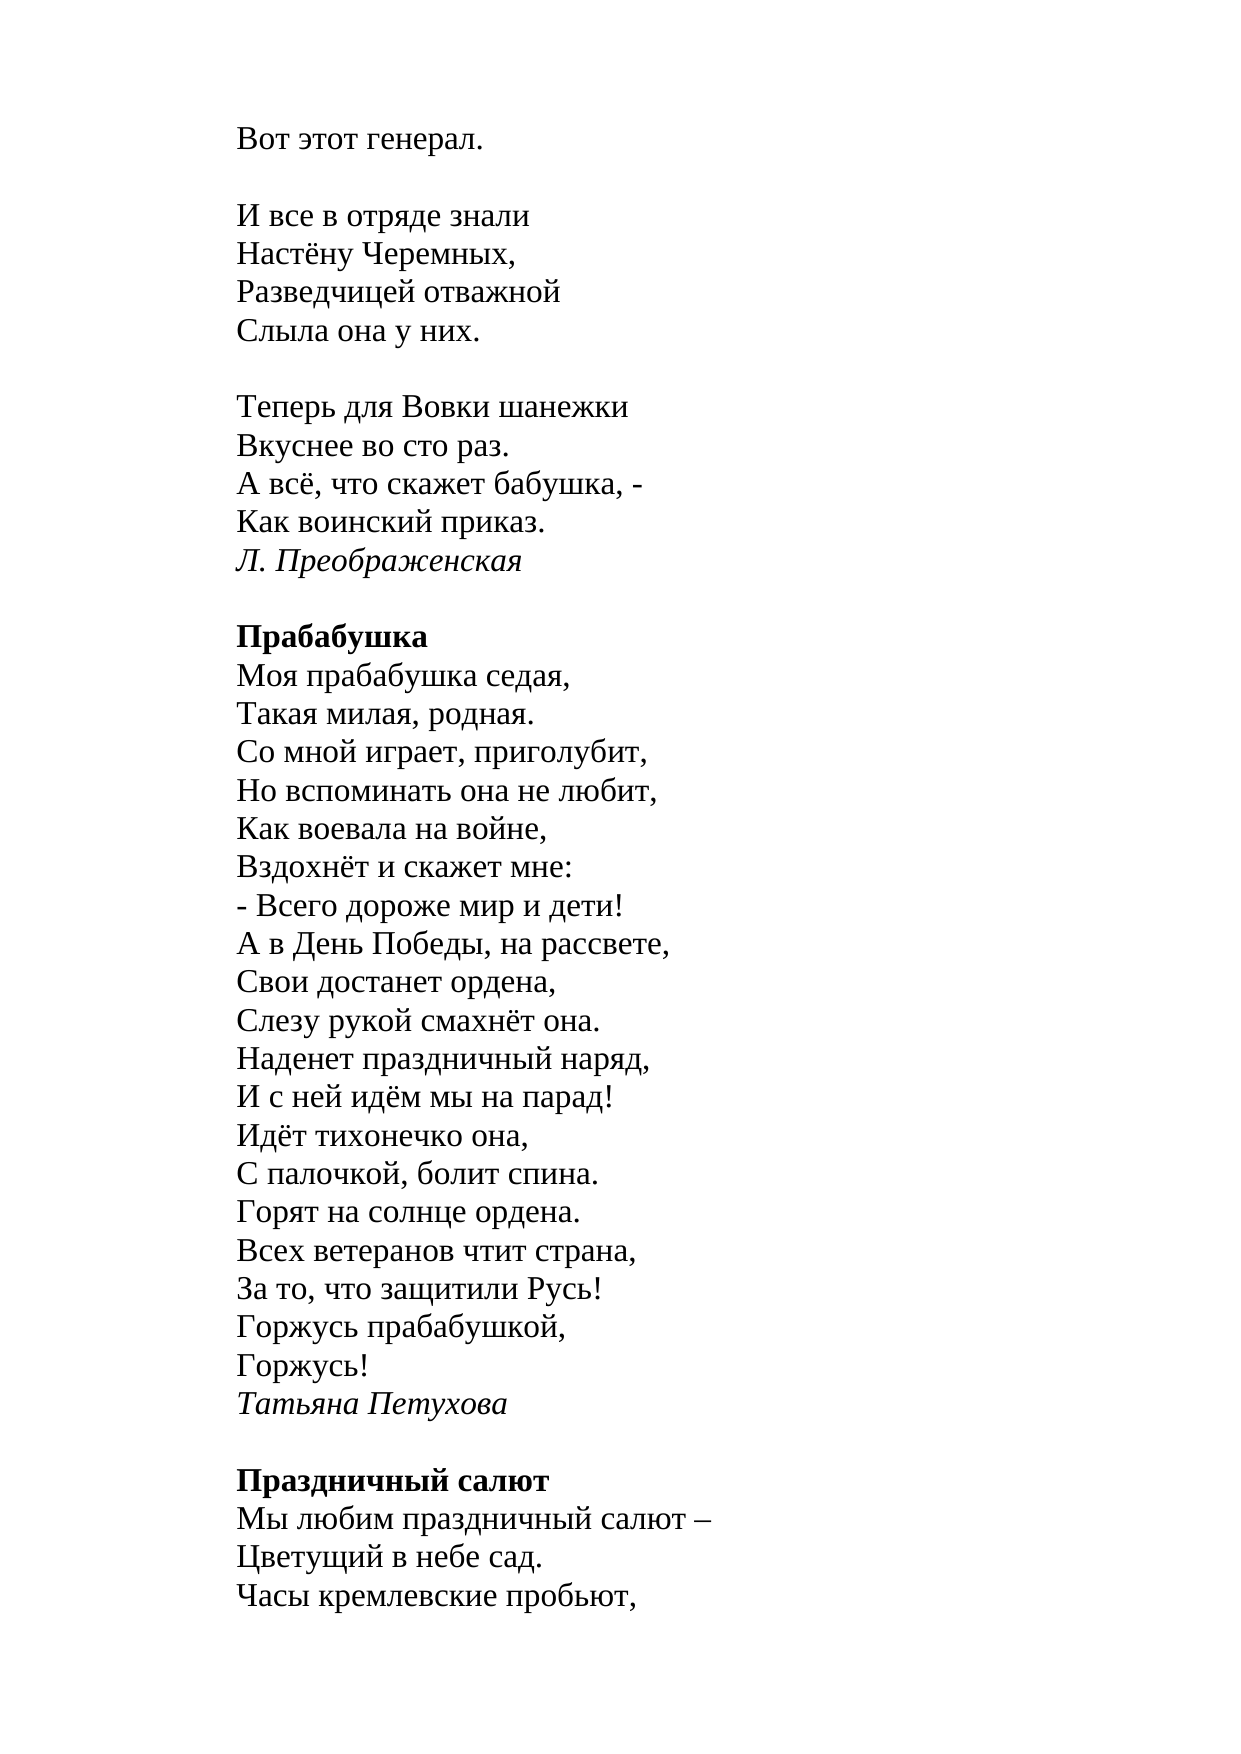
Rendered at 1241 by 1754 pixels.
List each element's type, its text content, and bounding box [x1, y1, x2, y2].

text С палочкой, болит спина. [177, 1153, 1152, 1191]
text И с ней идём мы на парад! [177, 1076, 1152, 1115]
text Свои достанет ордена, [177, 961, 1152, 1000]
text Со мной играет, приголубит, [177, 731, 1152, 770]
text Слыла она у них. [177, 310, 1152, 348]
text Горят на солнце ордена. [177, 1191, 1152, 1230]
text Такая милая, родная. [177, 693, 1152, 731]
text Горжусь прабабушкой, [177, 1306, 1152, 1345]
text Как воевала на войне, [177, 808, 1152, 846]
text Всех ветеранов чтит страна, [177, 1230, 1152, 1268]
text Моя прабабушка седая, [177, 655, 1152, 693]
text А всё, что скажет бабушка, - [177, 463, 1152, 501]
text За то, что защитили Русь! [177, 1268, 1152, 1306]
text Вот этот генерал. [177, 118, 1152, 156]
text А в День Победы, на рассвете, [177, 923, 1152, 961]
text Горжусь! [177, 1345, 1152, 1383]
text Вздохнёт и скажет мне: [177, 846, 1152, 885]
text Теперь для Вовки шанежки [177, 386, 1152, 425]
text Слезу рукой смахнёт она. [177, 1000, 1152, 1038]
text Л. Преображенская [177, 540, 1152, 578]
text Цветущий в небе сад. [177, 1536, 1152, 1575]
text Вкуснее во сто раз. [177, 425, 1152, 463]
text Часы кремлевские пробьют, [177, 1575, 1152, 1613]
text - Всего дороже мир и дети! [177, 885, 1152, 923]
text Разведчицей отважной [177, 271, 1152, 310]
text Татьяна Петухова [177, 1383, 1152, 1421]
text Но вспоминать она не любит, [177, 770, 1152, 808]
text Наденет праздничный наряд, [177, 1038, 1152, 1076]
text Настёну Черемных, [177, 233, 1152, 271]
text Как воинский приказ. [177, 501, 1152, 540]
text Идёт тихонечко она, [177, 1115, 1152, 1153]
text Праздничный салют [177, 1460, 1152, 1498]
text И все в отряде знали [177, 195, 1152, 233]
text Мы любим праздничный салют – [177, 1498, 1152, 1536]
text Прабабушка [177, 616, 1152, 655]
